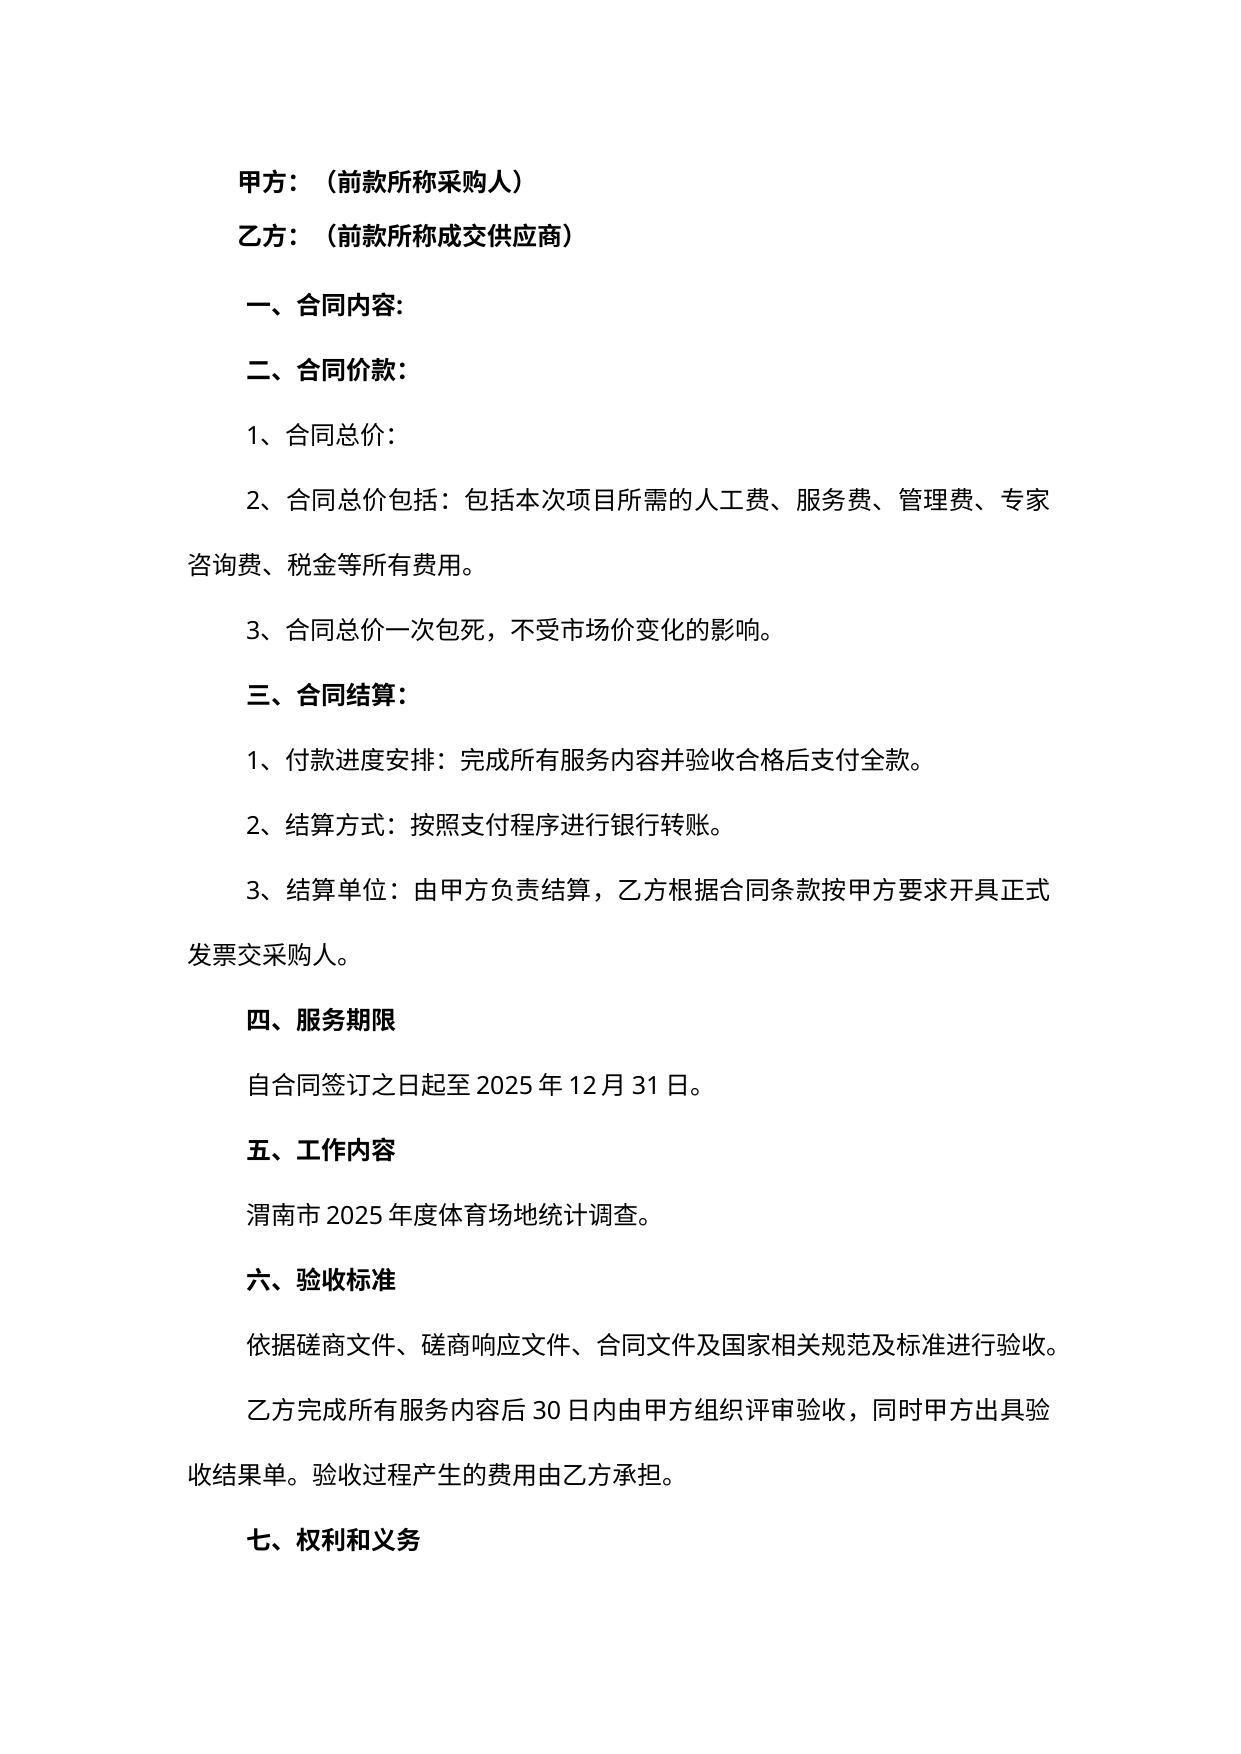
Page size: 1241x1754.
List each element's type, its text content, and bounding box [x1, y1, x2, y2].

text 三、合同结算： [187, 661, 1053, 726]
text 五、工作内容 [187, 1116, 1053, 1181]
text 渭南市2025年度体育场地统计调查。 [187, 1181, 1053, 1246]
text 二、合同价款： [187, 336, 1053, 401]
text 乙方完成所有服务内容后30日内由甲方组织评审验收，同时甲方出具验收结果单。验收过程产生的费用由乙方承担。 [187, 1376, 1053, 1506]
text 2、结算方式：按照支付程序进行银行转账。 [187, 791, 1053, 856]
text 1、合同总价： [187, 401, 1053, 466]
text 六、验收标准 [187, 1246, 1053, 1311]
text 乙方：（前款所称成交供应商） [187, 216, 1053, 253]
text 一、合同内容: [187, 271, 1053, 336]
text 2、合同总价包括：包括本次项目所需的人工费、服务费、管理费、专家咨询费、税金等所有费用。 [187, 466, 1053, 596]
text 3、结算单位：由甲方负责结算，乙方根据合同条款按甲方要求开具正式发票交采购人。 [187, 856, 1053, 986]
text 3、合同总价一次包死，不受市场价变化的影响。 [187, 596, 1053, 661]
text 七、权利和义务 [187, 1506, 1053, 1571]
text 依据磋商文件、磋商响应文件、合同文件及国家相关规范及标准进行验收。 [187, 1311, 1053, 1376]
text 四、服务期限 [187, 986, 1053, 1051]
text 自合同签订之日起至2025年12月31日。 [187, 1051, 1053, 1116]
text 甲方：（前款所称采购人） [187, 162, 1053, 198]
text 1、付款进度安排：完成所有服务内容并验收合格后支付全款。 [187, 726, 1053, 791]
